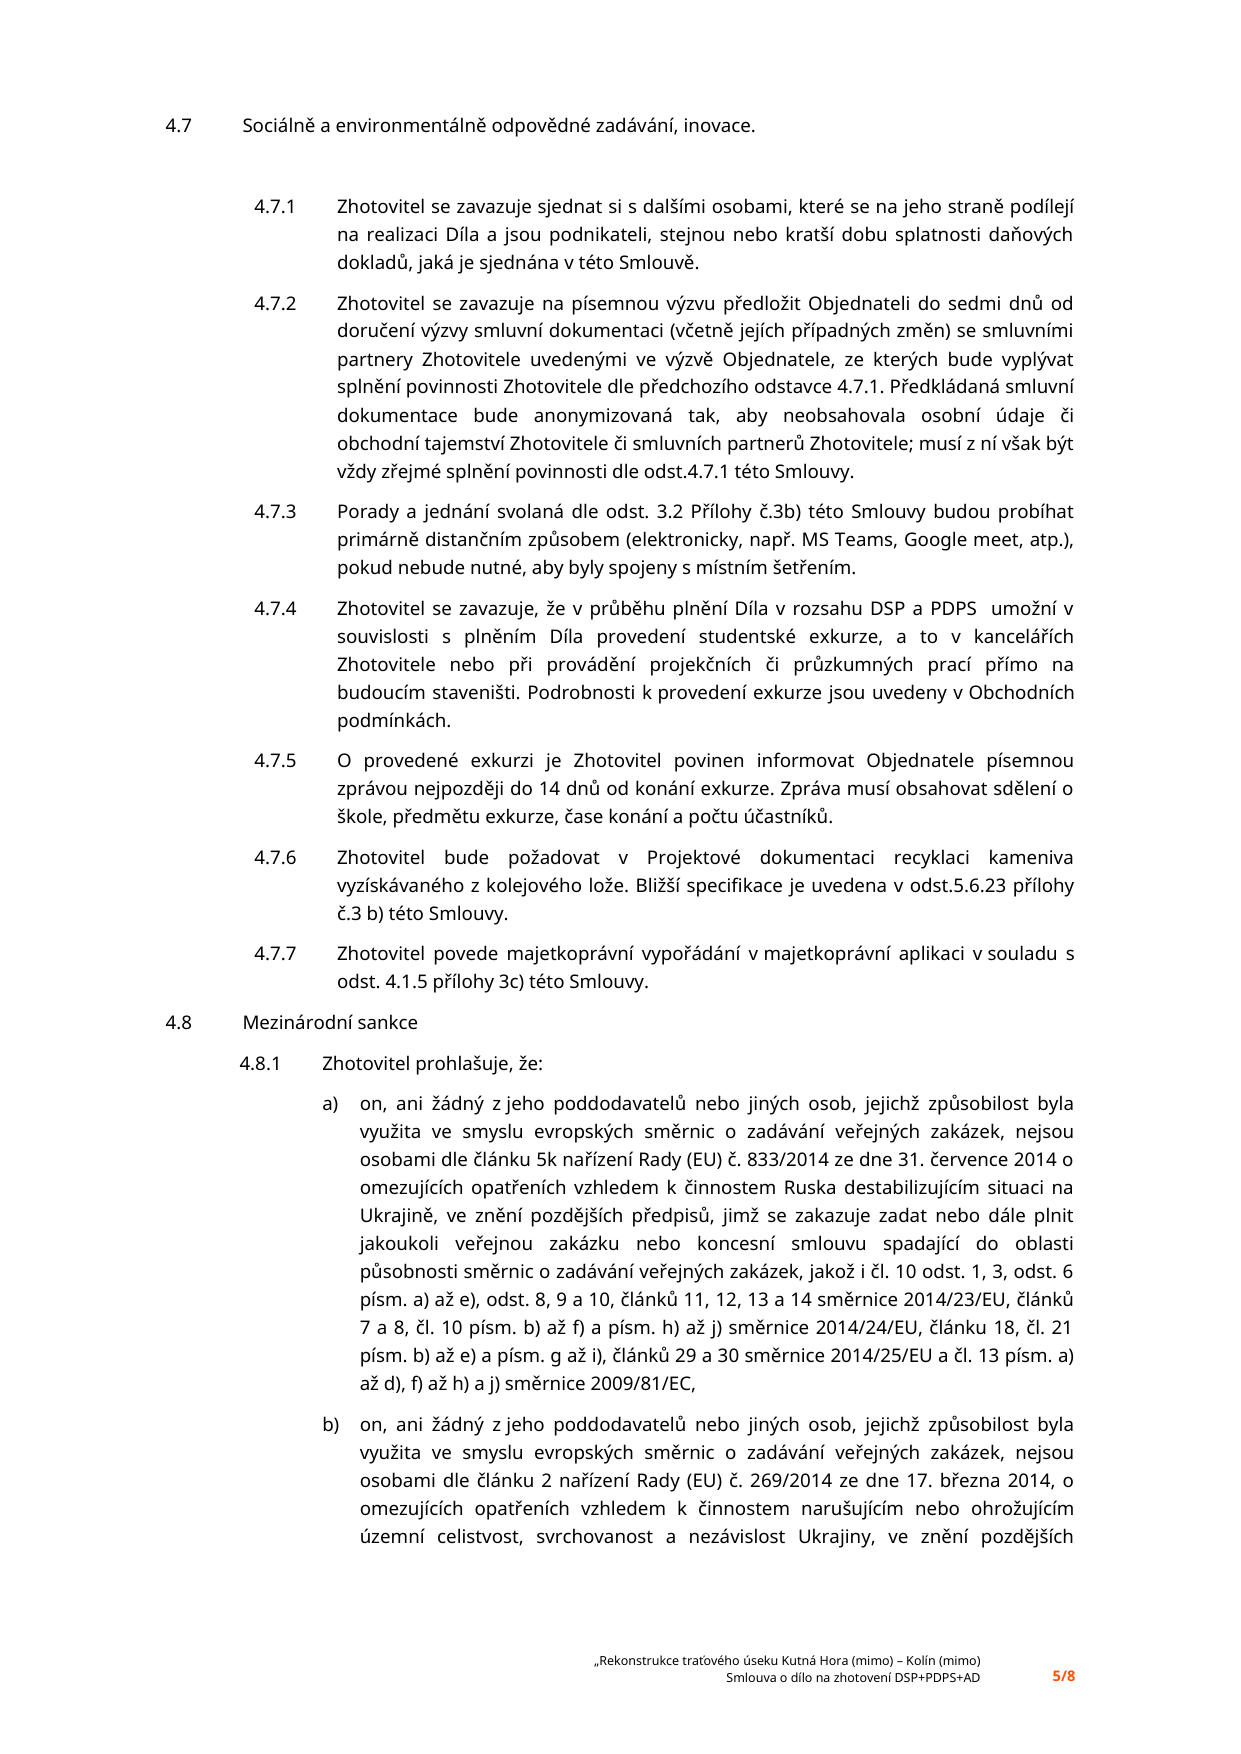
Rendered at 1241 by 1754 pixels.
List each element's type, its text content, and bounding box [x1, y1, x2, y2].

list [322, 1411, 1075, 1549]
text Zhotovitel bude požadovat v Projektové dokumentaci recyklaci kameniva vyzískávaného z kolejového lože. Bližší specifikace je uvedena v odst.5.6.23 přílohy č.3 b) této Smlouvy. [254, 844, 1075, 926]
text Zhotovitel se zavazuje, že v průběhu plnění Díla v rozsahu DSP a PDPS umožní v souvislosti s plněním Díla provedení studentské exkurze, a to v kancelářích Zhotovitele nebo při provádění projekčních či průzkumných prací přímo na budoucím staveništi. Podrobnosti k provedení exkurze jsou uvedeny v Obchodních podmínkách. [254, 595, 1075, 733]
list on, ani žádný z jeho poddodavatelů nebo jiných osob, jejichž způsobilost byla využita ve smyslu evropských směrnic o zadávání veřejných zakázek, nejsou osobami dle článku 5k nařízení Rady (EU) č. 833/2014 ze dne 31. července 2014 o omezujících opatřeních vzhledem k činnostem Ruska destabilizujícím situaci na Ukrajině, ve znění pozdějších předpisů, jimž se zakazuje zadat nebo dále plnit jakoukoli veřejnou zakázku nebo koncesní smlouvu spadající do oblasti působnosti směrnic o zadávání veřejných zakázek, jakož i čl. 10 odst. 1, 3, odst. 6 písm. a) až e), odst. 8, 9 a 10, článků 11, 12, 13 a 14 směrnice 2014/23/EU, článků 7 a 8, čl. 10 písm. b) až f) a písm. h) až j) směrnice 2014/24/EU, článku 18, čl. 21 písm. b) až e) a písm. g až i), článků 29 a 30 směrnice 2014/25/EU a čl. 13 písm. a) až d), f) až h) a j) směrnice 2009/81/EC, [322, 1090, 1075, 1396]
list Zhotovitel prohlašuje, že: [239, 1050, 1075, 1075]
text Zhotovitel se zavazuje na písemnou výzvu předložit Objednateli do sedmi dnů od doručení výzvy smluvní dokumentaci (včetně jejích případných změn) se smluvními partnery Zhotovitele uvedenými ve výzvě Objednatele, ze kterých bude vyplývat splnění povinnosti Zhotovitele dle předchozího odstavce 4.7.1. Předkládaná smluvní dokumentace bude anonymizovaná tak, aby neobsahovala osobní údaje či obchodní tajemství Zhotovitele či smluvních partnerů Zhotovitele; musí z ní však být vždy zřejmé splnění povinnosti dle odst.4.7.1 této Smlouvy. [254, 290, 1075, 483]
list Mezinárodní sankce [165, 1009, 1075, 1035]
text Zhotovitel se zavazuje sjednat si s dalšími osobami, které se na jeho straně podílejí na realizaci Díla a jsou podnikateli, stejnou nebo kratší dobu splatnosti daňových dokladů, jaká je sjednána v této Smlouvě. [254, 193, 1075, 275]
text Zhotovitel povede majetkoprávní vypořádání v majetkoprávní aplikaci v souladu s odst. 4.1.5 přílohy 3c) této Smlouvy. [254, 941, 1075, 994]
text O provedené exkurzi je Zhotovitel povinen informovat Objednatele písemnou zprávou nejpozději do 14 dnů od konání exkurze. Zpráva musí obsahovat sdělení o škole, předmětu exkurze, čase konání a počtu účastníků. [254, 748, 1075, 829]
text Porady a jednání svolaná dle odst. 3.2 Přílohy č.3b) této Smlouvy budou probíhat primárně distančním způsobem (elektronicky, např. MS Teams, Google meet, atp.), pokud nebude nutné, aby byly spojeny s místním šetřením. [254, 498, 1075, 580]
list Sociálně a environmentálně odpovědné zadávání, inovace. [165, 112, 1075, 138]
